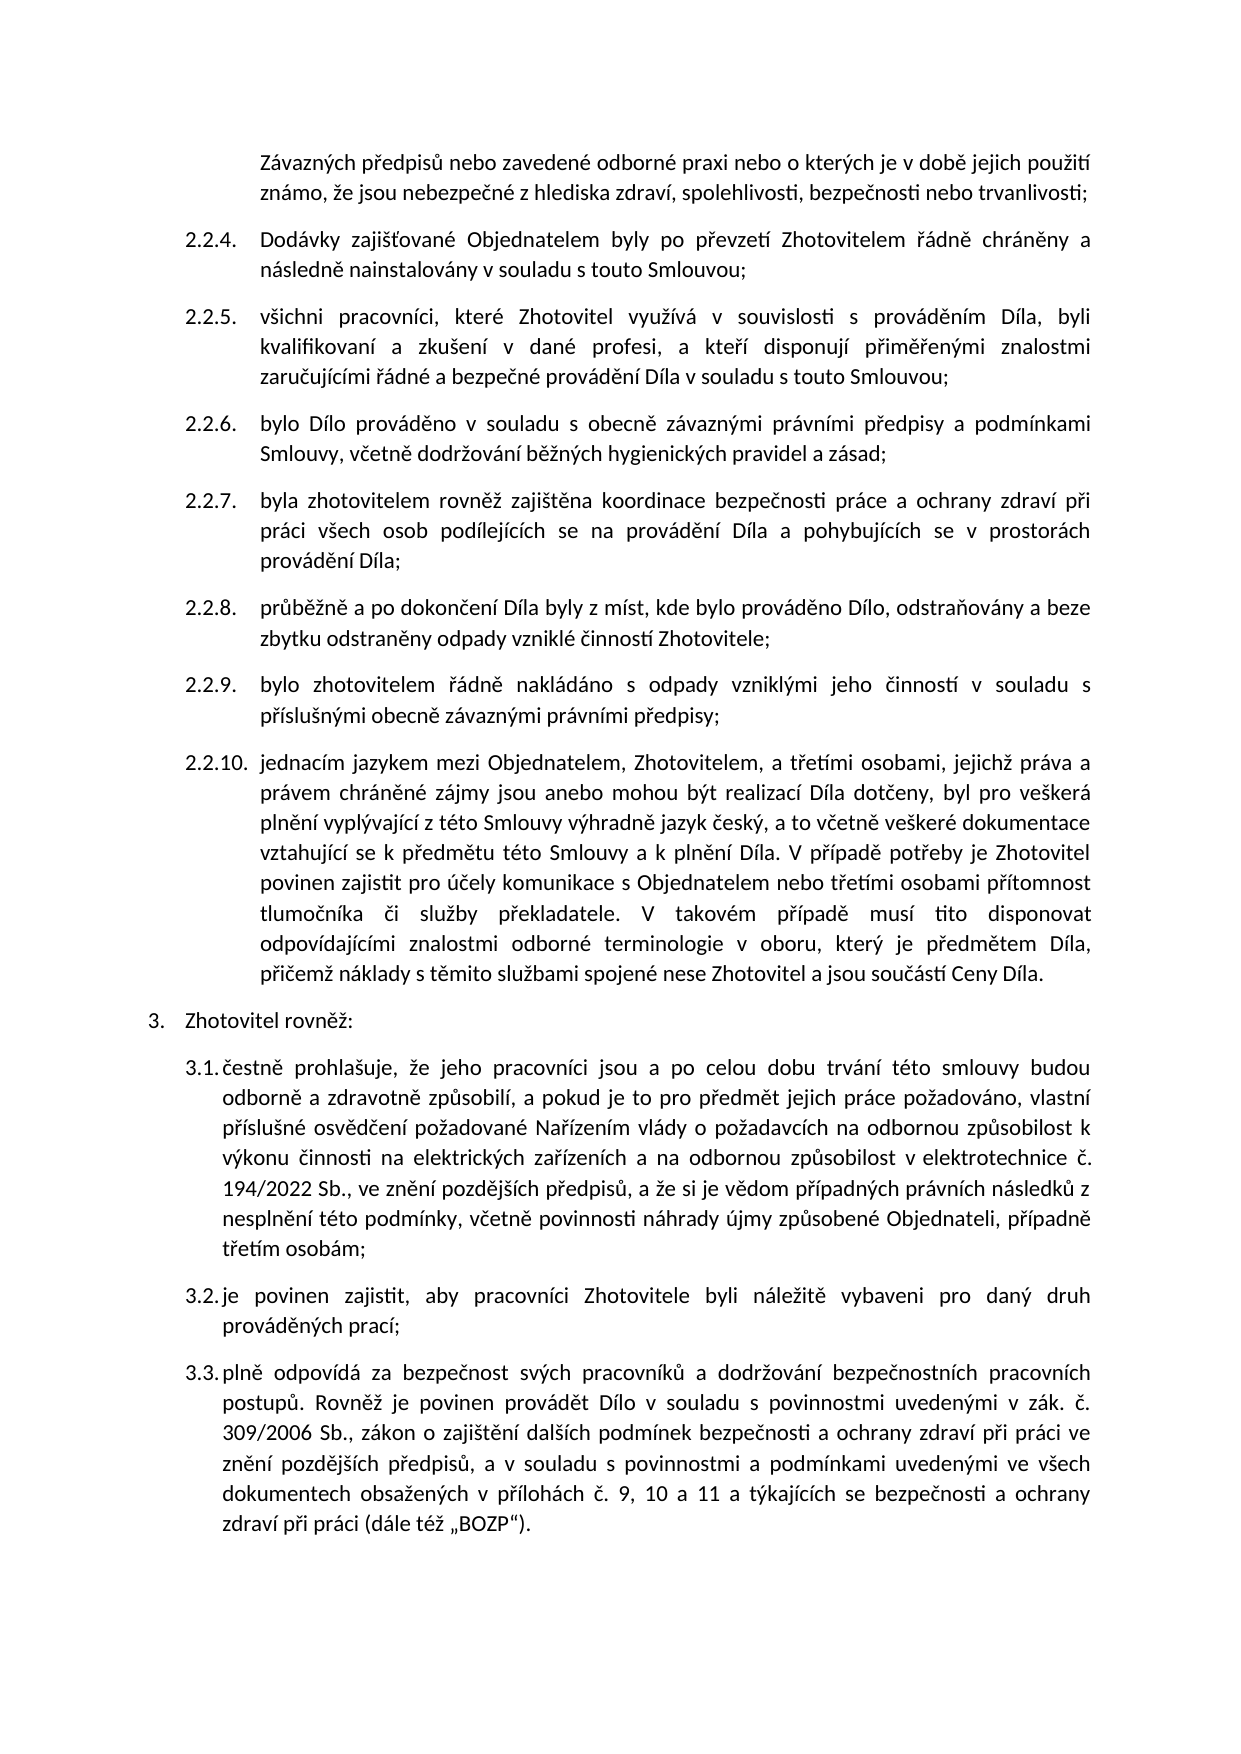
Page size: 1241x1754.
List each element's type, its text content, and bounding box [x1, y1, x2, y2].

list Zhotovitel rovněž: [148, 1006, 1093, 1034]
list všichni pracovníci, které Zhotovitel využívá v souvislosti s prováděním Díla, byli kvalifikovaní a zkušení v dané profesi, a kteří disponují přiměřenými znalostmi zaručujícími řádné a bezpečné provádění Díla v souladu s touto Smlouvou; [185, 302, 1093, 390]
list plně odpovídá za bezpečnost svých pracovníků a dodržování bezpečnostních pracovních postupů. Rovněž je povinen provádět Dílo v souladu s povinnostmi uvedenými v zák. č. 309/2006 Sb., zákon o zajištění dalších podmínek bezpečnosti a ochrany zdraví při práci ve znění pozdějších předpisů, a v souladu s povinnostmi a podmínkami uvedenými ve všech dokumentech obsažených v přílohách č. 9, 10 a 11 a týkajících se bezpečnosti a ochrany zdraví při práci (dále též „BOZP“). [185, 1358, 1093, 1537]
list bylo Dílo prováděno v souladu s obecně závaznými právními předpisy a podmínkami Smlouvy, včetně dodržování běžných hygienických pravidel a zásad; [185, 409, 1093, 467]
list bylo zhotovitelem řádně nakládáno s odpady vzniklými jeho činností v souladu s příslušnými obecně závaznými právními předpisy; [185, 671, 1093, 729]
list byla zhotovitelem rovněž zajištěna koordinace bezpečnosti práce a ochrany zdraví při práci všech osob podílejících se na provádění Díla a pohybujících se v prostorách provádění Díla; [185, 486, 1093, 574]
list jednacím jazykem mezi Objednatelem, Zhotovitelem, a třetími osobami, jejichž práva a právem chráněné zájmy jsou anebo mohou být realizací Díla dotčeny, byl pro veškerá plnění vyplývající z této Smlouvy výhradně jazyk český, a to včetně veškeré dokumentace vztahující se k předmětu této Smlouvy a k plnění Díla. V případě potřeby je Zhotovitel povinen zajistit pro účely komunikace s Objednatelem nebo třetími osobami přítomnost tlumočníka či služby překladatele. V takovém případě musí tito disponovat odpovídajícími znalostmi odborné terminologie v oboru, který je předmětem Díla, přičemž náklady s těmito službami spojené nese Zhotovitel a jsou součástí Ceny Díla. [185, 748, 1093, 987]
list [185, 148, 1093, 206]
list průběžně a po dokončení Díla byly z míst, kde bylo prováděno Dílo, odstraňovány a beze zbytku odstraněny odpady vzniklé činností Zhotovitele; [185, 593, 1093, 652]
list je povinen zajistit, aby pracovníci Zhotovitele byli náležitě vybaveni pro daný druh prováděných prací; [185, 1281, 1093, 1339]
list Dodávky zajišťované Objednatelem byly po převzetí Zhotovitelem řádně chráněny a následně nainstalovány v souladu s touto Smlouvou; [185, 225, 1093, 283]
list čestně prohlašuje, že jeho pracovníci jsou a po celou dobu trvání této smlouvy budou odborně a zdravotně způsobilí, a pokud je to pro předmět jejich práce požadováno, vlastní příslušné osvědčení požadované Nařízením vlády o požadavcích na odbornou způsobilost k výkonu činnosti na elektrických zařízeních a na odbornou způsobilost v elektrotechnice č. 194/2022 Sb., ve znění pozdějších předpisů, a že si je vědom případných právních následků z nesplnění této podmínky, včetně povinnosti náhrady újmy způsobené Objednateli, případně třetím osobám; [185, 1053, 1093, 1262]
